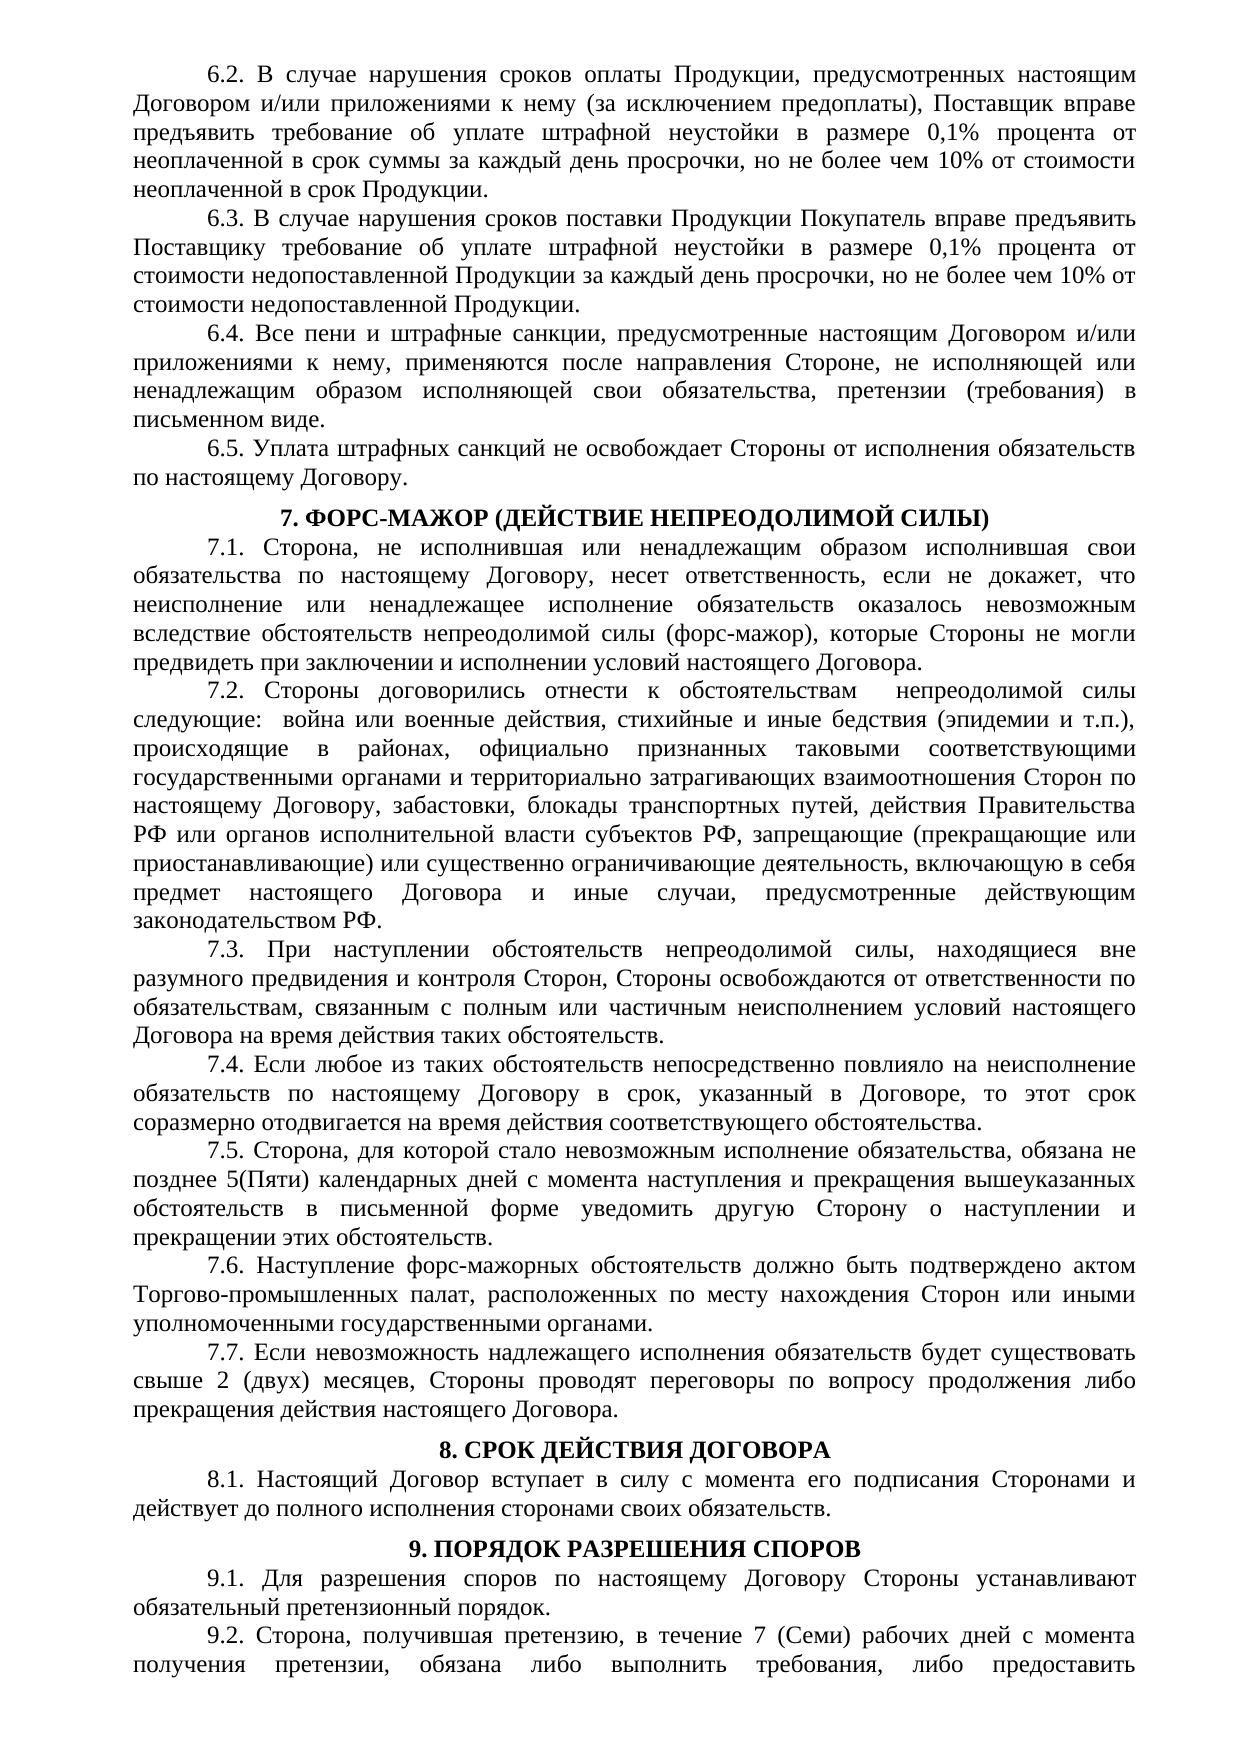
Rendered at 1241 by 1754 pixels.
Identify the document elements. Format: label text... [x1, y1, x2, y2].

text 7.7. Если невозможность надлежащего исполнения обязательств будет существовать свыше 2 (двух) месяцев, Стороны проводят переговоры по вопросу продолжения либо прекращения действия настоящего Договора. [133, 1337, 1137, 1423]
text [133, 1620, 1137, 1678]
text 9.1. Для разрешения споров по настоящему Договору Стороны устанавливают обязательный претензионный порядок. [133, 1563, 1137, 1620]
text 9. ПОРЯДОК РАЗРЕШЕНИЯ СПОРОВ [133, 1534, 1137, 1563]
text 7.4. Если любое из таких обстоятельств непосредственно повлияло на неисполнение обязательств по настоящему Договору в срок, указанный в Договоре, то этот срок соразмерно отодвигается на время действия соответствующего обстоятельства. [133, 1049, 1137, 1135]
text 6.5. Уплата штрафных санкций не освобождает Стороны от исполнения обязательств по настоящему Договору. [133, 433, 1137, 490]
text 7.3. При наступлении обстоятельств непреодолимой силы, находящиеся вне разумного предвидения и контроля Сторон, Стороны освобождаются от ответственности по обязательствам, связанным с полным или частичным неисполнением условий настоящего Договора на время действия таких обстоятельств. [133, 934, 1137, 1049]
text 7.5. Сторона, для которой стало невозможным исполнение обязательства, обязана не позднее 5(Пяти) календарных дней с момента наступления и прекращения вышеуказанных обстоятельств в письменной форме уведомить другую Сторону о наступлении и прекращении этих обстоятельств. [133, 1135, 1137, 1250]
text 7.2. Стороны договорились отнести к обстоятельствам непреодолимой силы следующие: война или военные действия, стихийные и иные бедствия (эпидемии и т.п.), происходящие в районах, официально признанных таковыми соответствующими государственными органами и территориально затрагивающих взаимоотношения Сторон по настоящему Договору, забастовки, блокады транспортных путей, действия Правительства РФ или органов исполнительной власти субъектов РФ, запрещающие (прекращающие или приостанавливающие) или существенно ограничивающие деятельность, включающую в себя предмет настоящего Договора и иные случаи, предусмотренные действующим законодательством РФ. [133, 675, 1137, 934]
text 6.2. В случае нарушения сроков оплаты Продукции, предусмотренных настоящим Договором и/или приложениями к нему (за исключением предоплаты), Поставщик вправе предъявить требование об уплате штрафной неустойки в размере 0,1% процента от неоплаченной в срок суммы за каждый день просрочки, но не более чем 10% от стоимости неоплаченной в срок Продукции. [133, 59, 1137, 203]
text 8.1. Настоящий Договор вступает в силу с момента его подписания Сторонами и действует до полного исполнения сторонами своих обязательств. [133, 1464, 1137, 1522]
text 7. ФОРС-МАЖОР (ДЕЙСТВИЕ НЕПРЕОДОЛИМОЙ СИЛЫ) [133, 503, 1137, 532]
text 6.3. В случае нарушения сроков поставки Продукции Покупатель вправе предъявить Поставщику требование об уплате штрафной неустойки в размере 0,1% процента от стоимости недопоставленной Продукции за каждый день просрочки, но не более чем 10% от стоимости недопоставленной Продукции. [133, 203, 1137, 318]
text 6.4. Все пени и штрафные санкции, предусмотренные настоящим Договором и/или приложениями к нему, применяются после направления Стороне, не исполняющей или ненадлежащим образом исполняющей свои обязательства, претензии (требования) в письменном виде. [133, 318, 1137, 433]
text 8. СРОК ДЕЙСТВИЯ ДОГОВОРА [133, 1435, 1137, 1464]
text 7.1. Сторона, не исполнившая или ненадлежащим образом исполнившая свои обязательства по настоящему Договору, несет ответственность, если не докажет, что неисполнение или ненадлежащее исполнение обязательств оказалось невозможным вследствие обстоятельств непреодолимой силы (форс-мажор), которые Стороны не могли предвидеть при заключении и исполнении условий настоящего Договора. [133, 532, 1137, 675]
text 7.6. Наступление форс-мажорных обстоятельств должно быть подтверждено актом Торгово-промышленных палат, расположенных по месту нахождения Сторон или иными уполномоченными государственными органами. [133, 1250, 1137, 1337]
